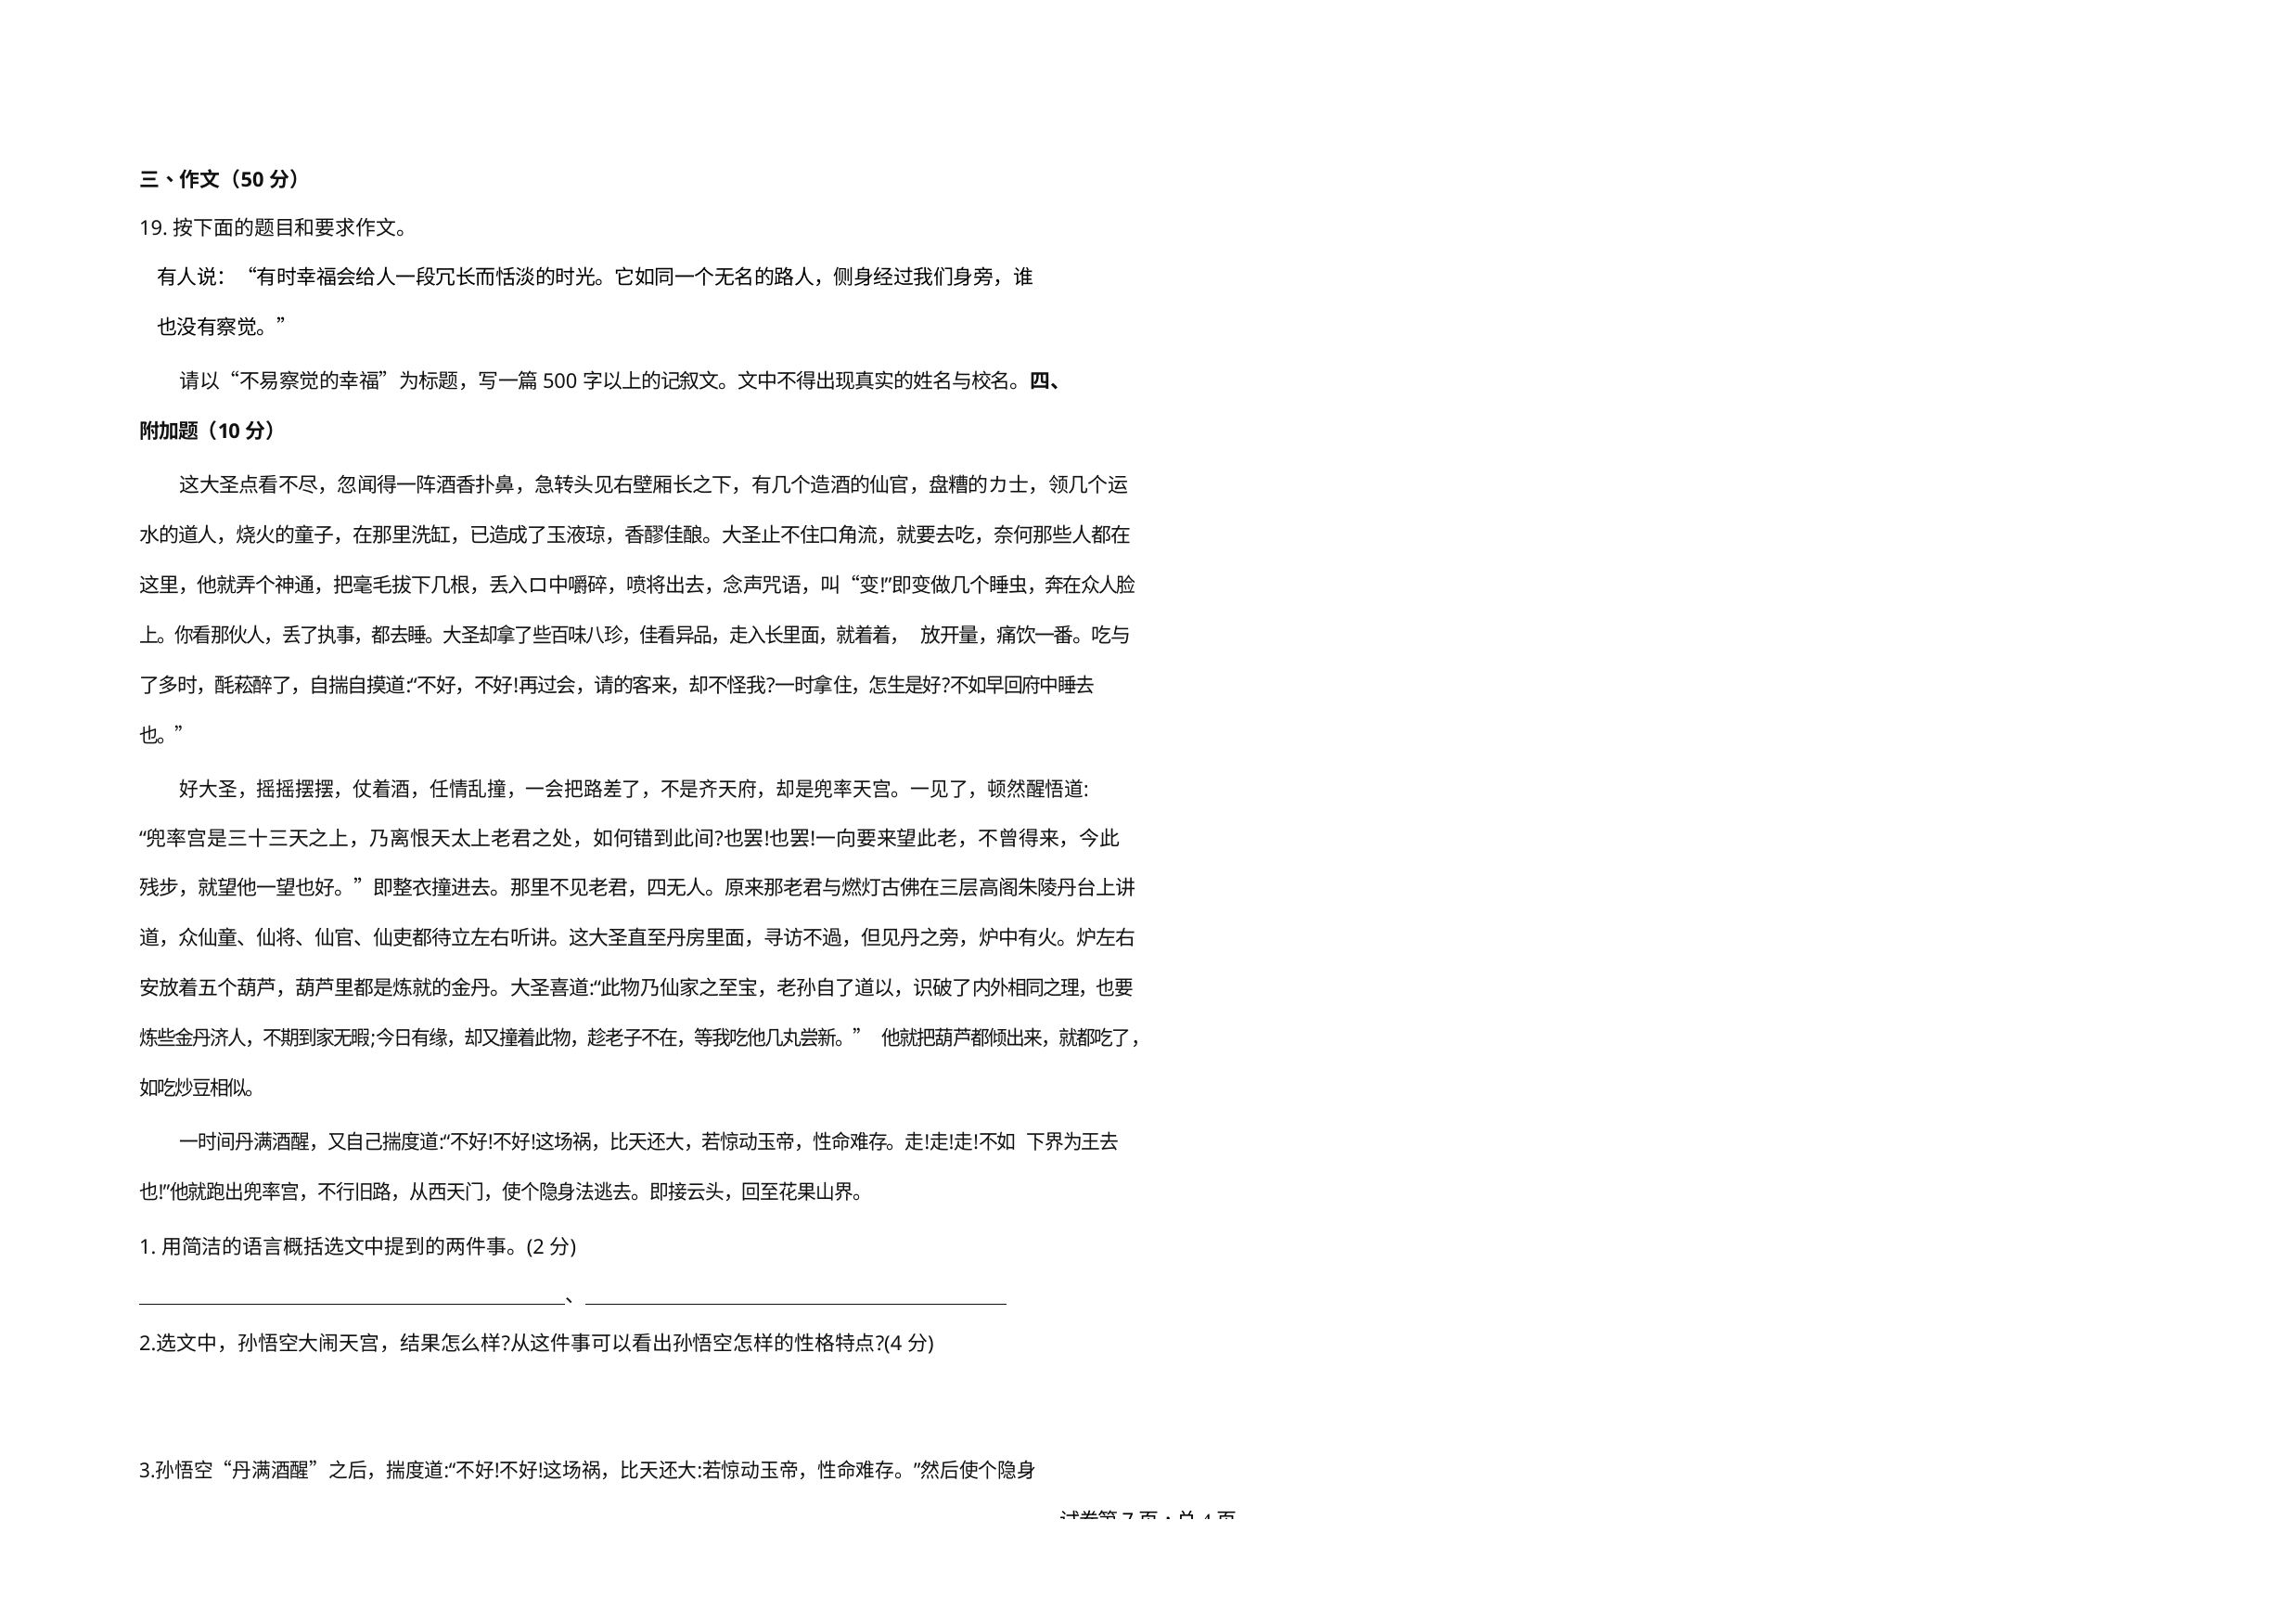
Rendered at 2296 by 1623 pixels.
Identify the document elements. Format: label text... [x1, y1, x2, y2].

text 请以“不易察觉的幸福”为标题，写一篇 500 字以上的记叙文。文中不得出现真实的姓名与校名。四、附加题（10 分） [139, 365, 1053, 444]
text 1. 用简洁的语言概括选文中提到的两件事。(2 分) [139, 1230, 2168, 1259]
text 2.选文中，孙悟空大闹天宫，结果怎么样?从这件事可以看出孙悟空怎样的性格特点?(4 分) [139, 1327, 2168, 1356]
text 这大圣点看不尽，忽闻得一阵酒香扑鼻，急转头见右壁厢长之下，有几个造酒的仙官，盘糟的カ士，领几个运水的道人，烧火的童子，在那里洗缸，已造成了玉液琼，香醪佳酿。大圣止不住口角流，就要去吃，奈何那些人都在这里，他就弄个神通，把毫毛拔下几根，丢入ロ中嚼碎，喷将出去，念声咒语，叫“变!”即变做几个睡虫，奔在众人脸上。你看那伙人，丢了执事，都去睡。大圣却拿了些百味八珍，佳看异品，走入长里面，就着着， 放开量，痛饮一番。吃与了多时，酕菘醉了，自揣自摸道:“不好，不好!再过会，请的客来，却不怪我?一时拿住，怎生是好?不如早回府中睡去也。” [139, 469, 1139, 748]
text “兜率宫是三十三天之上，乃离恨天太上老君之处，如何错到此间?也罢!也罢!一向要来望此老，不曾得来，今此残步，就望他一望也好。”即整衣撞进去。那里不见老君，四无人。原来那老君与燃灯古佛在三层高阁朱陵丹台上讲道，众仙童、仙将、仙官、仙吏都待立左右听讲。这大圣直至丹房里面，寻访不過，但见丹之旁，炉中有火。炉左右安放着五个葫芦，葫芦里都是炼就的金丹。大圣喜道:“此物乃仙家之至宝，老孙自了道以，识破了内外相同之理，也要炼些金丹济人，不期到家无暇;今日有缘，却又撞着此物，趁老子不在，等我吃他几丸尝新。” 他就把葫芦都倾出来，就都吃了，如吃炒豆相似。 [139, 822, 1139, 1101]
subtitle 三、作文（50 分） [139, 165, 2168, 193]
text 有人说：“有时幸福会给人一段冗长而恬淡的时光。它如同一个无名的路人，侧身经过我们身旁，谁 [127, 261, 1128, 290]
text 好大圣，摇摇摆摆，仗着酒，任情乱撞，一会把路差了，不是齐天府，却是兜率天宫。一见了，顿然醒悟道: [180, 773, 2168, 803]
text 一时间丹满酒醒，又自己揣度道:“不好!不好!这场祸，比天还大，若惊动玉帝，性命难存。走!走!走!不如 下界为王去也!”他就跑出兜率宫，不行旧路，从西天门，使个隐身法逃去。即接云头，回至花果山界。 [139, 1126, 1128, 1205]
text 、 [139, 1279, 2168, 1307]
text 3.孙悟空“丹满酒醒”之后，揣度道:“不好!不好!这场祸，比天还大:若惊动玉帝，性命难存。”然后使个隐身 [139, 1454, 2168, 1483]
text 19. 按下面的题目和要求作文。 [139, 212, 2168, 241]
text 也没有察觉。” [127, 310, 1128, 340]
